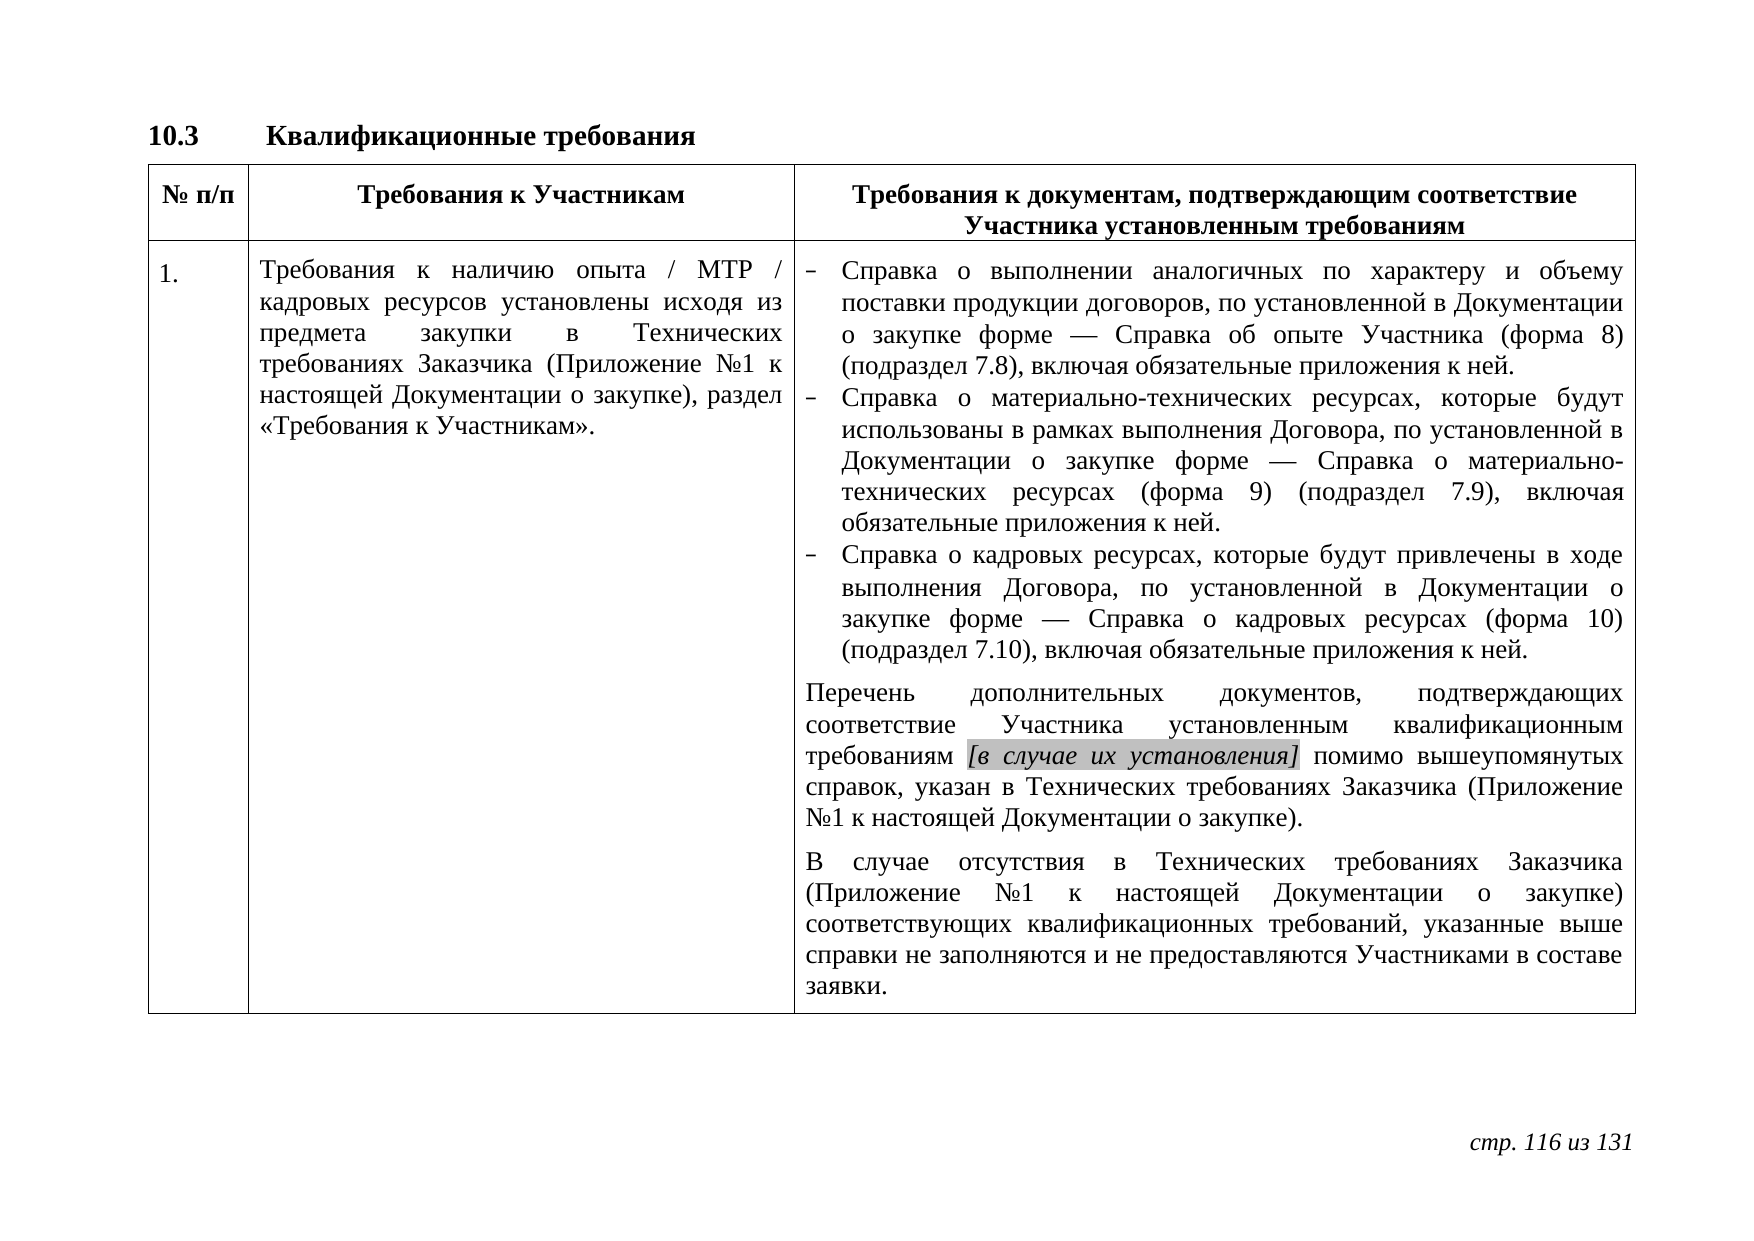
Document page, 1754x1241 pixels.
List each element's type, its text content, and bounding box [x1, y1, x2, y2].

table_header № п/п [149, 165, 248, 240]
table_header Требования к документам, подтверждающим соответствие Участника установленным требованиям [795, 165, 1635, 240]
table_header Требования к Участникам [249, 165, 794, 240]
subtitle Квалификационные требования [148, 118, 1636, 152]
table_cell [149, 241, 248, 1013]
table_cell Справка о выполнении аналогичных по характеру и объему поставки продукции договоров, по установленной в Документации о закупке форме — Справка об опыте Участника (форма 8) (подраздел 7.8), включая обязательные приложения к ней. Справка о материально-технических ресурсах, которые будут использованы в рамках выполнения Договора, по установленной в Документации о закупке форме — Справка о материально-технических ресурсах (форма 9) (подраздел 7.9), включая обязательные приложения к ней. Справка о кадровых ресурсах, которые будут привлечены в ходе выполнения Договора, по установленной в Документации о закупке форме — Справка о кадровых ресурсах (форма 10) (подраздел 7.10), включая обязательные приложения к ней. Перечень дополнительных документов, подтверждающих соответствие Участника установленным квалификационным требованиям [в случае их установления] помимо вышеупомянутых справок, указан в Технических требованиях Заказчика (Приложение №1 к настоящей Документации о закупке). В случае отсутствия в Технических требованиях Заказчика (Приложение №1 к настоящей Документации о закупке) соответствующих квалификационных требований, указанные выше справки не заполняются и не предоставляются Участниками в составе заявки. [795, 241, 1635, 1013]
table_cell Требования к наличию опыта / МТР / кадровых ресурсов установлены исходя из предмета закупки в Технических требованиях Заказчика (Приложение №1 к настоящей Документации о закупке), раздел «Требования к Участникам». [249, 241, 794, 1013]
